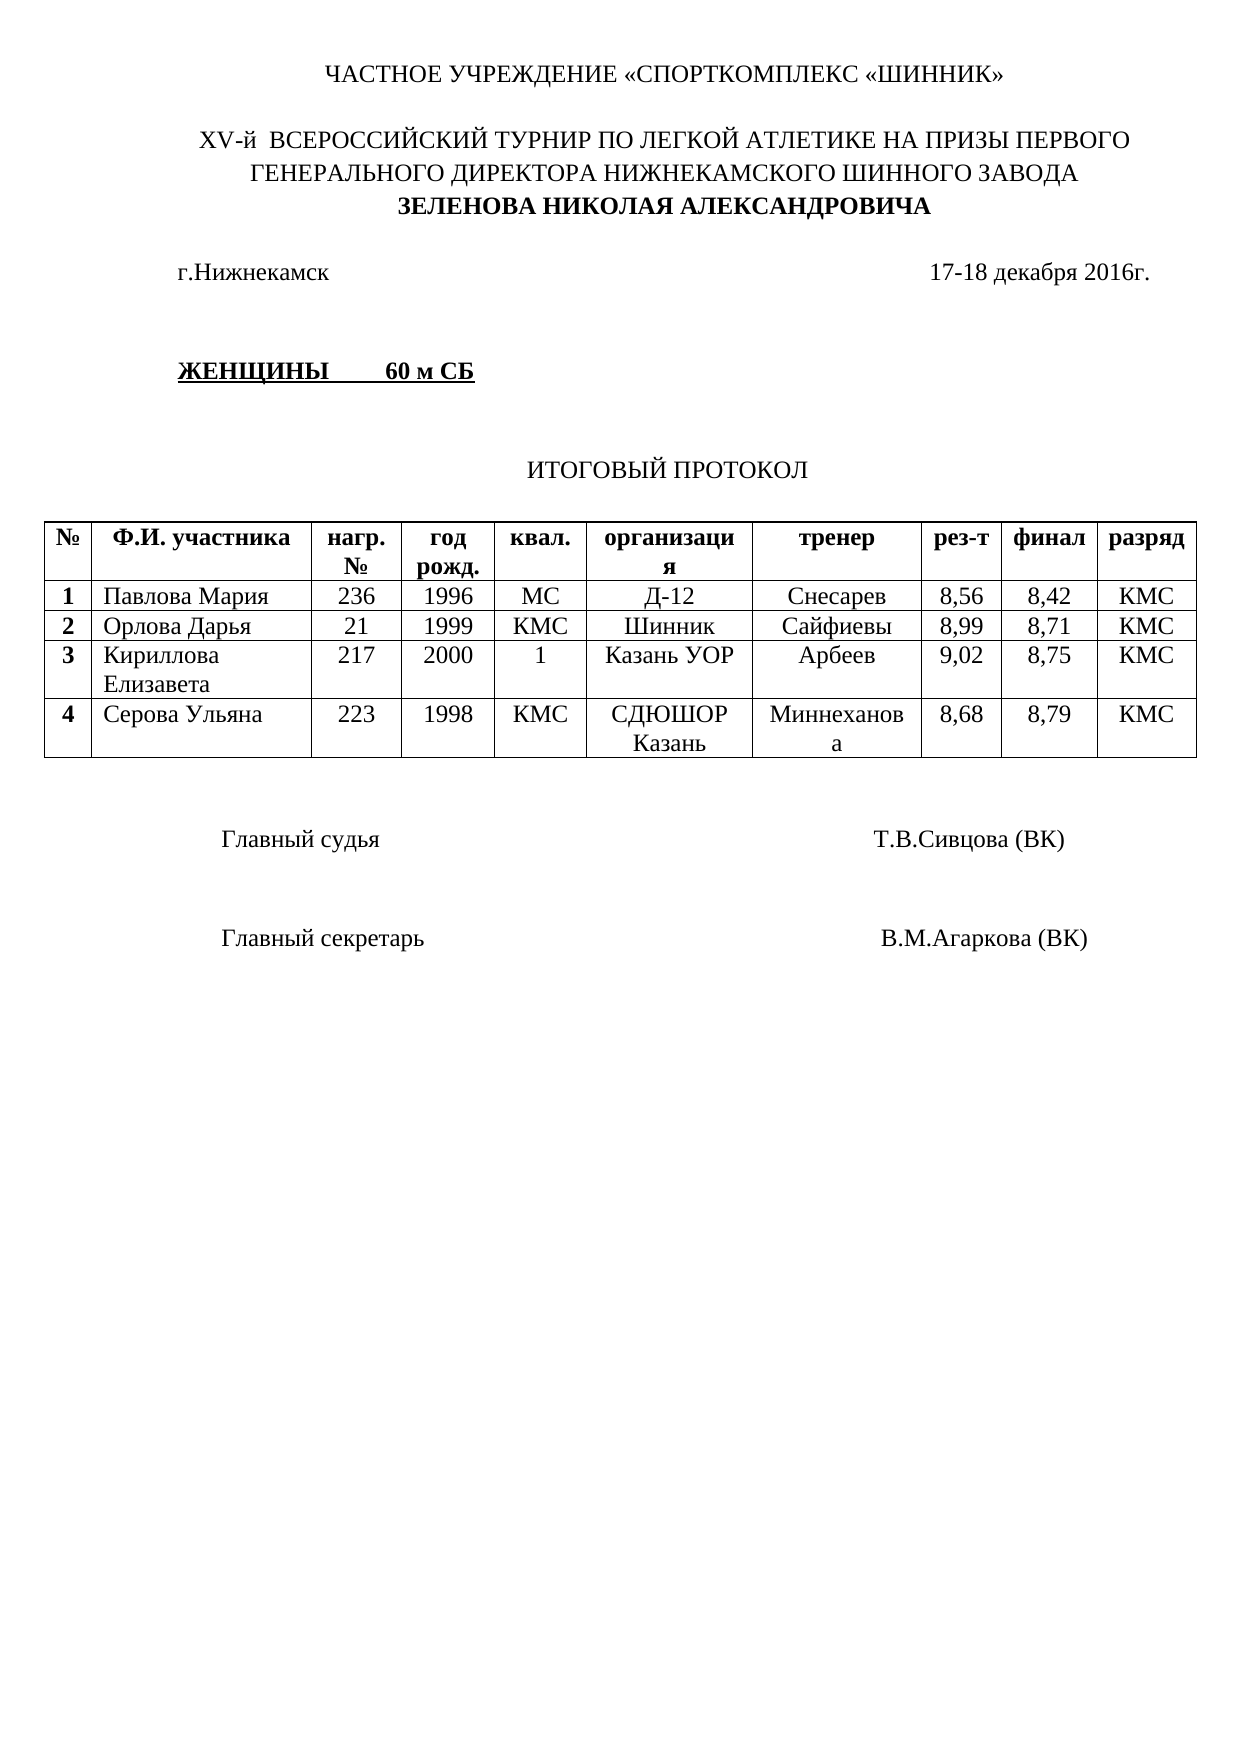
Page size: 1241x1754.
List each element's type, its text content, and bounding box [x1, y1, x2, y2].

table_cell 8,99 [922, 611, 1001, 639]
table_cell Казань УОР [587, 641, 752, 698]
table_cell КМС [1098, 641, 1196, 698]
text г.Нижнекамск 17-18 декабря 2016г. [177, 257, 1152, 286]
table_cell КМС [1098, 699, 1196, 757]
table_cell Серова Ульяна [92, 699, 311, 757]
table_cell 8,75 [1002, 641, 1097, 698]
table_cell 1 [45, 581, 91, 610]
table_cell КМС [495, 699, 586, 757]
table_cell Орлова Дарья [92, 611, 311, 639]
table_cell 8,42 [1002, 581, 1097, 610]
table_cell 1 [495, 641, 586, 698]
table_cell 8,79 [1002, 699, 1097, 757]
text ЖЕНЩИНЫ 60 м СБ [177, 356, 1152, 385]
text ЗЕЛЕНОВА НИКОЛАЯ АЛЕКСАНДРОВИЧА [177, 191, 1152, 220]
table_cell Павлова Мария [92, 581, 311, 610]
text Главный судья Т.В.Сивцова (ВК) [177, 824, 1152, 852]
table_cell 8,71 [1002, 611, 1097, 639]
table_cell Сайфиевы [753, 611, 921, 639]
table_cell МС [495, 581, 586, 610]
table_cell 236 [312, 581, 401, 610]
table_cell 9,02 [922, 641, 1001, 698]
text Главный секретарь В.М.Агаркова (ВК) [177, 923, 1152, 951]
table_cell 4 [45, 699, 91, 757]
table_cell 2 [45, 611, 91, 639]
table_cell 223 [312, 699, 401, 757]
table_header тренер [753, 523, 921, 580]
table_cell Кириллова Елизавета [92, 641, 311, 698]
text ЧАСТНОЕ УЧРЕЖДЕНИЕ «СПОРТКОМПЛЕКС «ШИННИК» [177, 59, 1152, 88]
table_cell КМС [1098, 611, 1196, 639]
table_cell 8,56 [922, 581, 1001, 610]
table_cell 21 [312, 611, 401, 639]
table_cell СДЮШОР Казань [587, 699, 752, 757]
table_header № [45, 523, 91, 580]
table_cell Снесарев [753, 581, 921, 610]
table_header организация [587, 523, 752, 580]
table_cell 3 [45, 641, 91, 698]
table_cell Арбеев [753, 641, 921, 698]
table_cell 1998 [402, 699, 494, 757]
table_header нагр. № [312, 523, 401, 580]
table_header рез-т [922, 523, 1001, 580]
text XV-й ВСЕРОССИЙСКИЙ ТУРНИР ПО ЛЕГКОЙ АТЛЕТИКЕ НА ПРИЗЫ ПЕРВОГО ГЕНЕРАЛЬНОГО ДИРЕКТОРА НИЖНЕКАМСКОГО ШИННОГО ЗАВОДА [177, 125, 1152, 187]
table_cell 1999 [402, 611, 494, 639]
table_header финал [1002, 523, 1097, 580]
table_cell 2000 [402, 641, 494, 698]
table_header квал. [495, 523, 586, 580]
table_cell 1996 [402, 581, 494, 610]
table_cell Миннеханова [753, 699, 921, 757]
table_cell Д-12 [587, 581, 752, 610]
table_cell 8,68 [922, 699, 1001, 757]
table_header год рожд. [402, 523, 494, 580]
table_cell КМС [1098, 581, 1196, 610]
table_cell КМС [495, 611, 586, 639]
table_header разряд [1098, 523, 1196, 580]
table_cell Шинник [587, 611, 752, 639]
text ИТОГОВЫЙ ПРОТОКОЛ [177, 455, 1152, 484]
table_header Ф.И. участника [92, 523, 311, 580]
table_cell 217 [312, 641, 401, 698]
